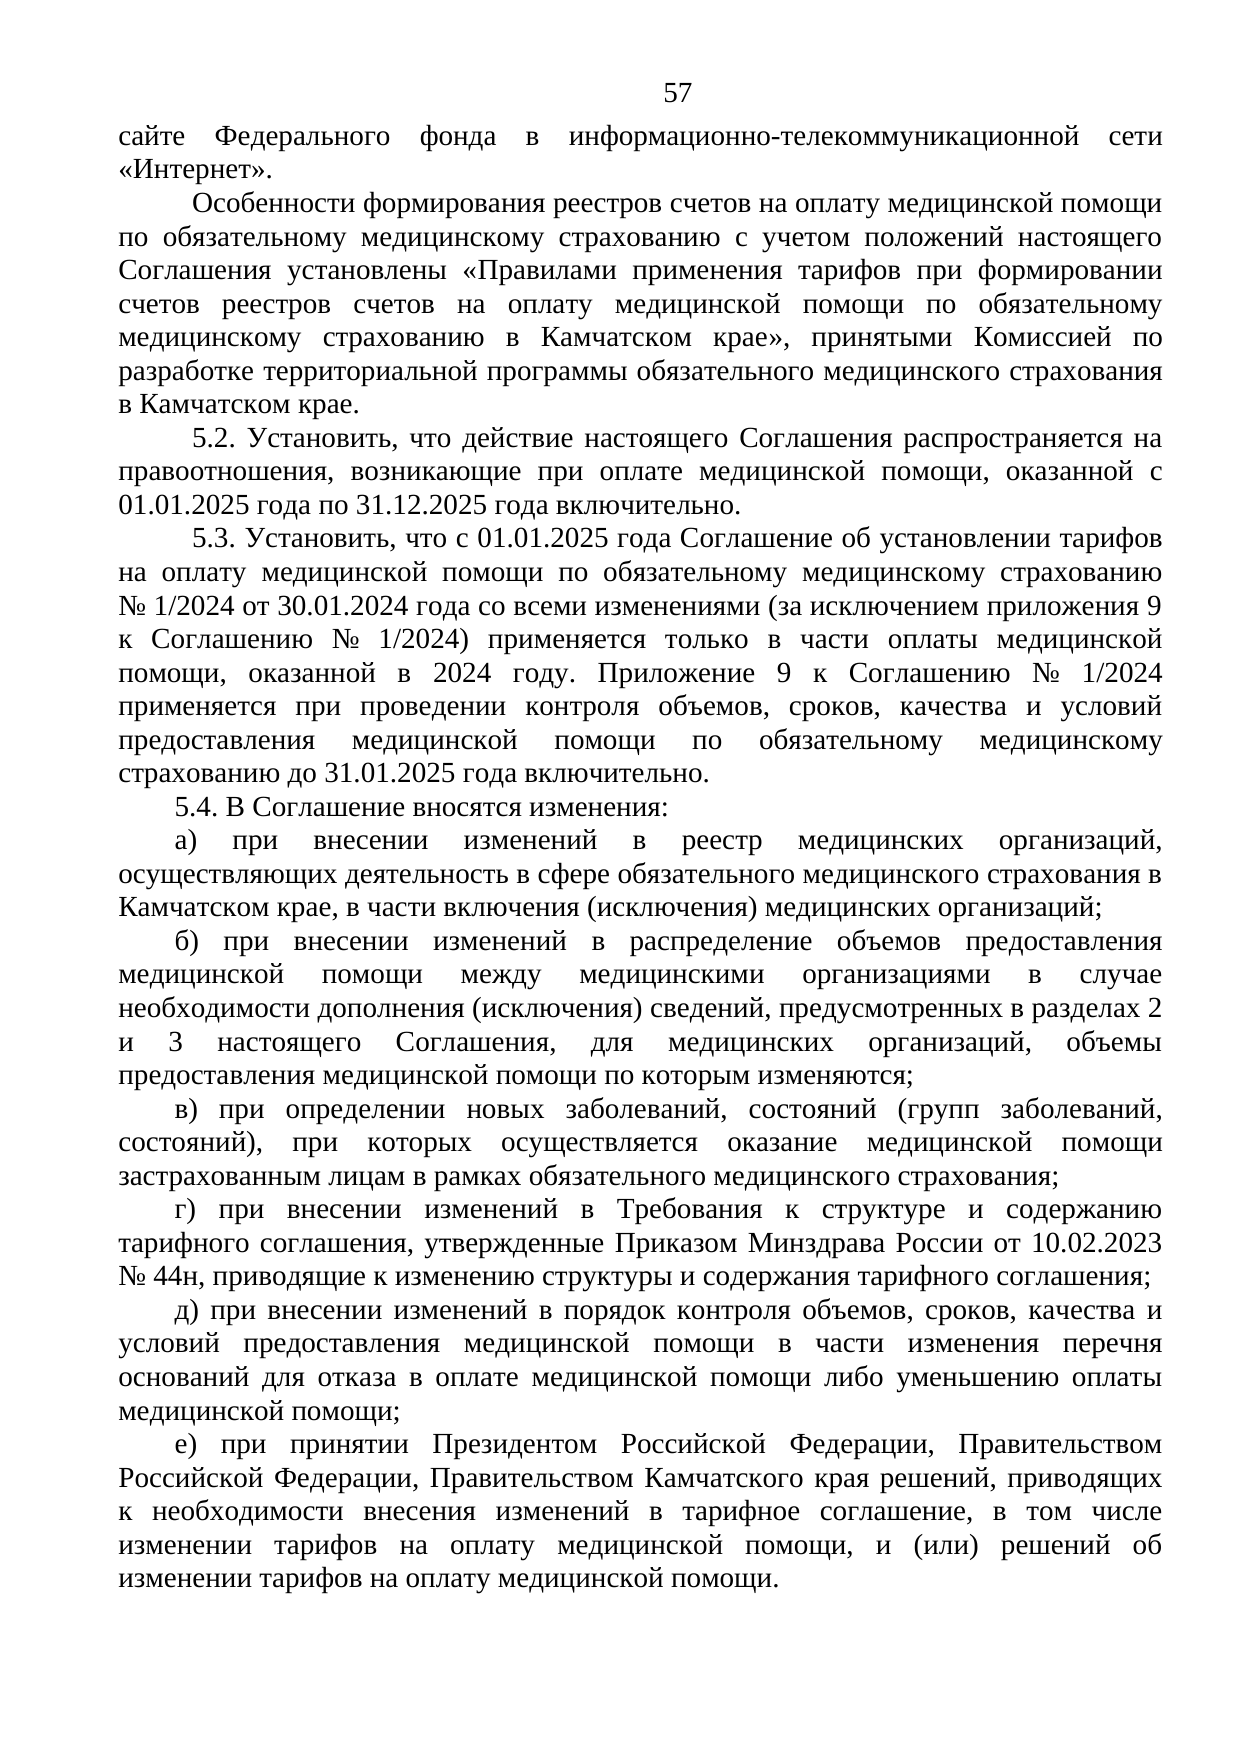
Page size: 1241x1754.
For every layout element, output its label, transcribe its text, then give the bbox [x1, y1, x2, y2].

text а) при внесении изменений в реестр медицинских организаций, осуществляющих деятельность в сфере обязательного медицинского страхования в Камчатском крае, в части включения (исключения) медицинских организаций; [118, 822, 1163, 923]
text 5.2. Установить, что действие настоящего Соглашения распространяется на правоотношения, возникающие при оплате медицинской помощи, оказанной с 01.01.2025 года по 31.12.2025 года включительно. [118, 420, 1163, 521]
text е) при принятии Президентом Российской Федерации, Правительством Российской Федерации, Правительством Камчатского края решений, приводящих к необходимости внесения изменений в тарифное соглашение, в том числе изменении тарифов на оплату медицинской помощи, и (или) решений об изменении тарифов на оплату медицинской помощи. [118, 1426, 1163, 1594]
text в) при определении новых заболеваний, состояний (групп заболеваний, состояний), при которых осуществляется оказание медицинской помощи застрахованным лицам в рамках обязательного медицинского страхования; [118, 1091, 1163, 1191]
text 5.3. Установить, что с 01.01.2025 года Соглашение об установлении тарифов на оплату медицинской помощи по обязательному медицинскому страхованию № 1/2024 от 30.01.2024 года со всеми изменениями (за исключением приложения 9 к Соглашению № 1/2024) применяется только в части оплаты медицинской помощи, оказанной в 2024 году. Приложение 9 к Соглашению № 1/2024 применяется при проведении контроля объемов, сроков, качества и условий предоставления медицинской помощи по обязательному медицинскому страхованию до 31.01.2025 года включительно. [118, 521, 1163, 789]
text Особенности формирования реестров счетов на оплату медицинской помощи по обязательному медицинскому страхованию с учетом положений настоящего Соглашения установлены «Правилами применения тарифов при формировании счетов реестров счетов на оплату медицинской помощи по обязательному медицинскому страхованию в Камчатском крае», принятыми Комиссией по разработке территориальной программы обязательного медицинского страхования в Камчатском крае. [118, 185, 1163, 420]
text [118, 118, 1163, 185]
text 5.4. В Соглашение вносятся изменения: [118, 789, 1163, 822]
text г) при внесении изменений в Требования к структуре и содержанию тарифного соглашения, утвержденные Приказом Минздрава России от 10.02.2023 № 44н, приводящие к изменению структуры и содержания тарифного соглашения; [118, 1191, 1163, 1292]
text д) при внесении изменений в порядок контроля объемов, сроков, качества и условий предоставления медицинской помощи в части изменения перечня оснований для отказа в оплате медицинской помощи либо уменьшению оплаты медицинской помощи; [118, 1292, 1163, 1426]
text б) при внесении изменений в распределение объемов предоставления медицинской помощи между медицинскими организациями в случае необходимости дополнения (исключения) сведений, предусмотренных в разделах 2 и 3 настоящего Соглашения, для медицинских организаций, объемы предоставления медицинской помощи по которым изменяются; [118, 923, 1163, 1091]
